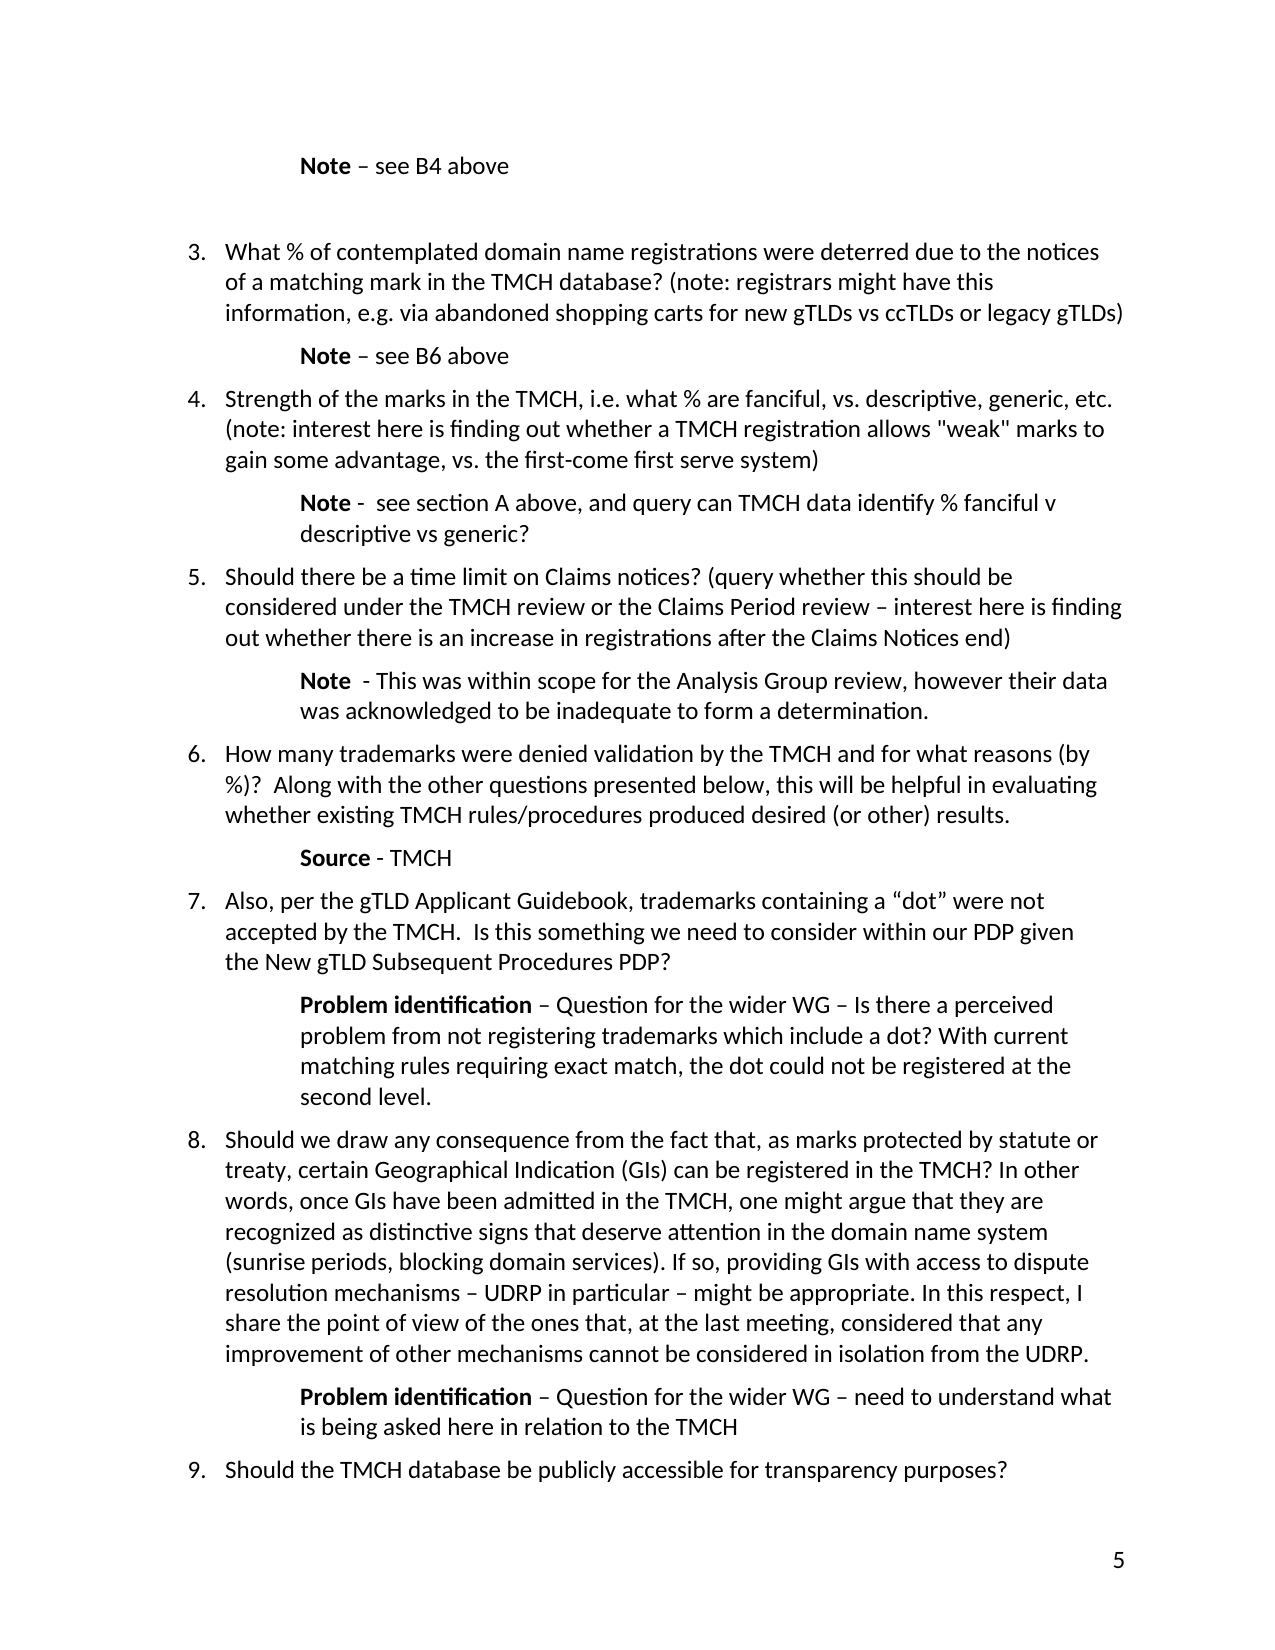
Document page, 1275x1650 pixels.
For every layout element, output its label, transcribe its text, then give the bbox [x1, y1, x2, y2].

text Source - TMCH [300, 842, 1125, 873]
text Note - see section A above, and query can TMCH data identify % fanciful v descriptive vs generic? [300, 487, 1125, 548]
list How many trademarks were denied validation by the TMCH and for what reasons (by %)? Along with the other questions presented below, this will be helpful in evaluating whether existing TMCH rules/procedures produced desired (or other) results. [187, 738, 1125, 830]
list Should there be a time limit on Claims notices? (query whether this should be considered under the TMCH review or the Claims Period review – interest here is finding out whether there is an increase in registrations after the Claims Notices end) [187, 561, 1125, 652]
text Note – see B4 above [300, 150, 1125, 181]
text Problem identification – Question for the wider WG – need to understand what is being asked here in relation to the TMCH [300, 1381, 1125, 1442]
text Problem identification – Question for the wider WG – Is there a perceived problem from not registering trademarks which include a dot? With current matching rules requiring exact match, the dot could not be registered at the second level. [300, 989, 1125, 1112]
list Strength of the marks in the TMCH, i.e. what % are fanciful, vs. descriptive, generic, etc. (note: interest here is finding out whether a TMCH registration allows "weak" marks to gain some advantage, vs. the first-come first serve system) [187, 383, 1125, 475]
text Note - This was within scope for the Analysis Group review, however their data was acknowledged to be inadequate to form a determination. [300, 665, 1125, 726]
list Should we draw any consequence from the fact that, as marks protected by statute or treaty, certain Geographical Indication (GIs) can be registered in the TMCH? In other words, once GIs have been admitted in the TMCH, one might argue that they are recognized as distinctive signs that deserve attention in the domain name system (sunrise periods, blocking domain services). If so, providing GIs with access to dispute resolution mechanisms – UDRP in particular – might be appropriate. In this respect, I share the point of view of the ones that, at the last meeting, considered that any improvement of other mechanisms cannot be considered in isolation from the UDRP. [187, 1124, 1125, 1368]
text Note – see B6 above [300, 340, 1125, 371]
list Should the TMCH database be publicly accessible for transparency purposes? [187, 1454, 1125, 1485]
list What % of contemplated domain name registrations were deterred due to the notices of a matching mark in the TMCH database? (note: registrars might have this information, e.g. via abandoned shopping carts for new gTLDs vs ccTLDs or legacy gTLDs) [187, 236, 1125, 328]
list Also, per the gTLD Applicant Guidebook, trademarks containing a “dot” were not accepted by the TMCH. Is this something we need to consider within our PDP given the New gTLD Subsequent Procedures PDP? [187, 885, 1125, 977]
